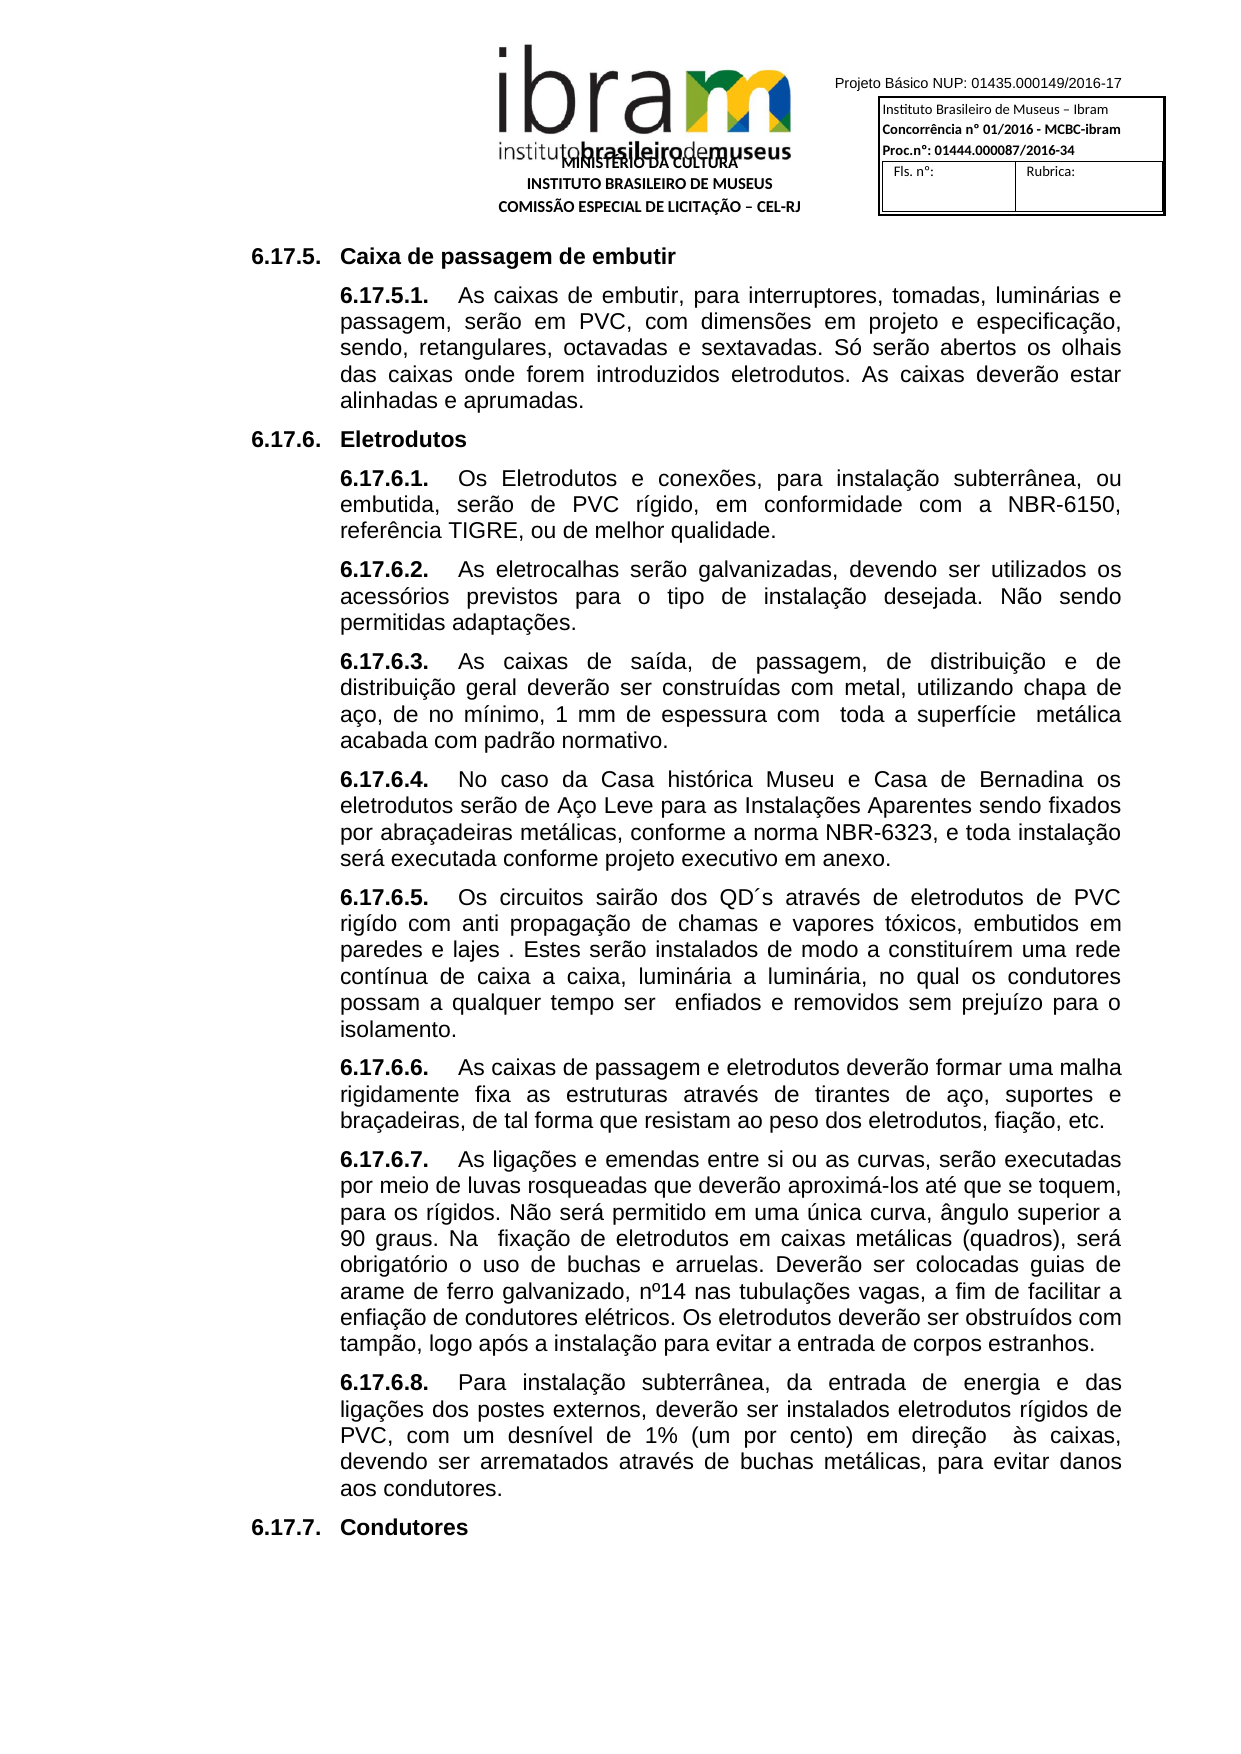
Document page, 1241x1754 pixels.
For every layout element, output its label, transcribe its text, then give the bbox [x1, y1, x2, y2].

text As caixas de saída, de passagem, de distribuição e de distribuição geral deverão ser construídas com metal, utilizando chapa de aço, de no mínimo, de espessura com toda a superfície metálica acabada com padrão normativo. [340, 648, 1122, 753]
text As caixas de passagem e eletrodutos deverão formar uma malha rigidamente fixa as estruturas através de tirantes de aço, suportes e braçadeiras, de tal forma que resistam ao peso dos eletrodutos, fiação, etc. [340, 1054, 1122, 1133]
text Os Eletrodutos e conexões, para instalação subterrânea, ou embutida, serão de PVC rígido, em conformidade com a NBR-6150, referência TIGRE, ou de melhor qualidade. [340, 465, 1122, 544]
text As caixas de embutir, para interruptores, tomadas, luminárias e passagem, serão em PVC, com dimensões em projeto e especificação, sendo, retangulares, octavadas e sextavadas. Só serão abertos os olhais das caixas onde forem introduzidos eletrodutos. As caixas deverão estar alinhadas e aprumadas. [340, 282, 1122, 413]
text Condutores [251, 1513, 1122, 1540]
picture [493, 41, 792, 161]
text Caixa de passagem de embutir [251, 243, 1122, 269]
text Os circuitos sairão dos QD´s através de eletrodutos de PVC rigído com anti propagação de chamas e vapores tóxicos, embutidos em paredes e lajes . Estes serão instalados de modo a constituírem uma rede contínua de caixa a caixa, luminária a luminária, no qual os condutores possam a qualquer tempo ser enfiados e removidos sem prejuízo para o isolamento. [340, 884, 1122, 1042]
text Para instalação subterrânea, da entrada de energia e das ligações dos postes externos, deverão ser instalados eletrodutos rígidos de PVC, com um desnível de 1% (um por cento) em direção às caixas, devendo ser arrematados através de buchas metálicas, para evitar danos aos condutores. [340, 1369, 1122, 1501]
text As eletrocalhas serão galvanizadas, devendo ser utilizados os acessórios previstos para o tipo de instalação desejada. Não sendo permitidas adaptações. [340, 556, 1122, 635]
text As ligações e emendas entre si ou as curvas, serão executadas por meio de luvas rosqueadas que deverão aproximá-los até que se toquem, para os rígidos. Não será permitido em uma única curva, ângulo superior a 90 graus. Na fixação de eletrodutos em caixas metálicas (quadros), será obrigatório o uso de buchas e arruelas. Deverão ser colocadas guias de arame de ferro galvanizado, nº14 nas tubulações vagas, a fim de facilitar a enfiação de condutores elétricos. Os eletrodutos deverão ser obstruídos com tampão, logo após a instalação para evitar a entrada de corpos estranhos. [340, 1146, 1122, 1357]
text No caso da Casa histórica Museu e Casa de Bernadina os eletrodutos serão de Aço Leve para as Instalações Aparentes sendo fixados por abraçadeiras metálicas, conforme a norma NBR-6323, e toda instalação será executada conforme projeto executivo em anexo. [340, 766, 1122, 871]
text Eletrodutos [251, 426, 1122, 452]
